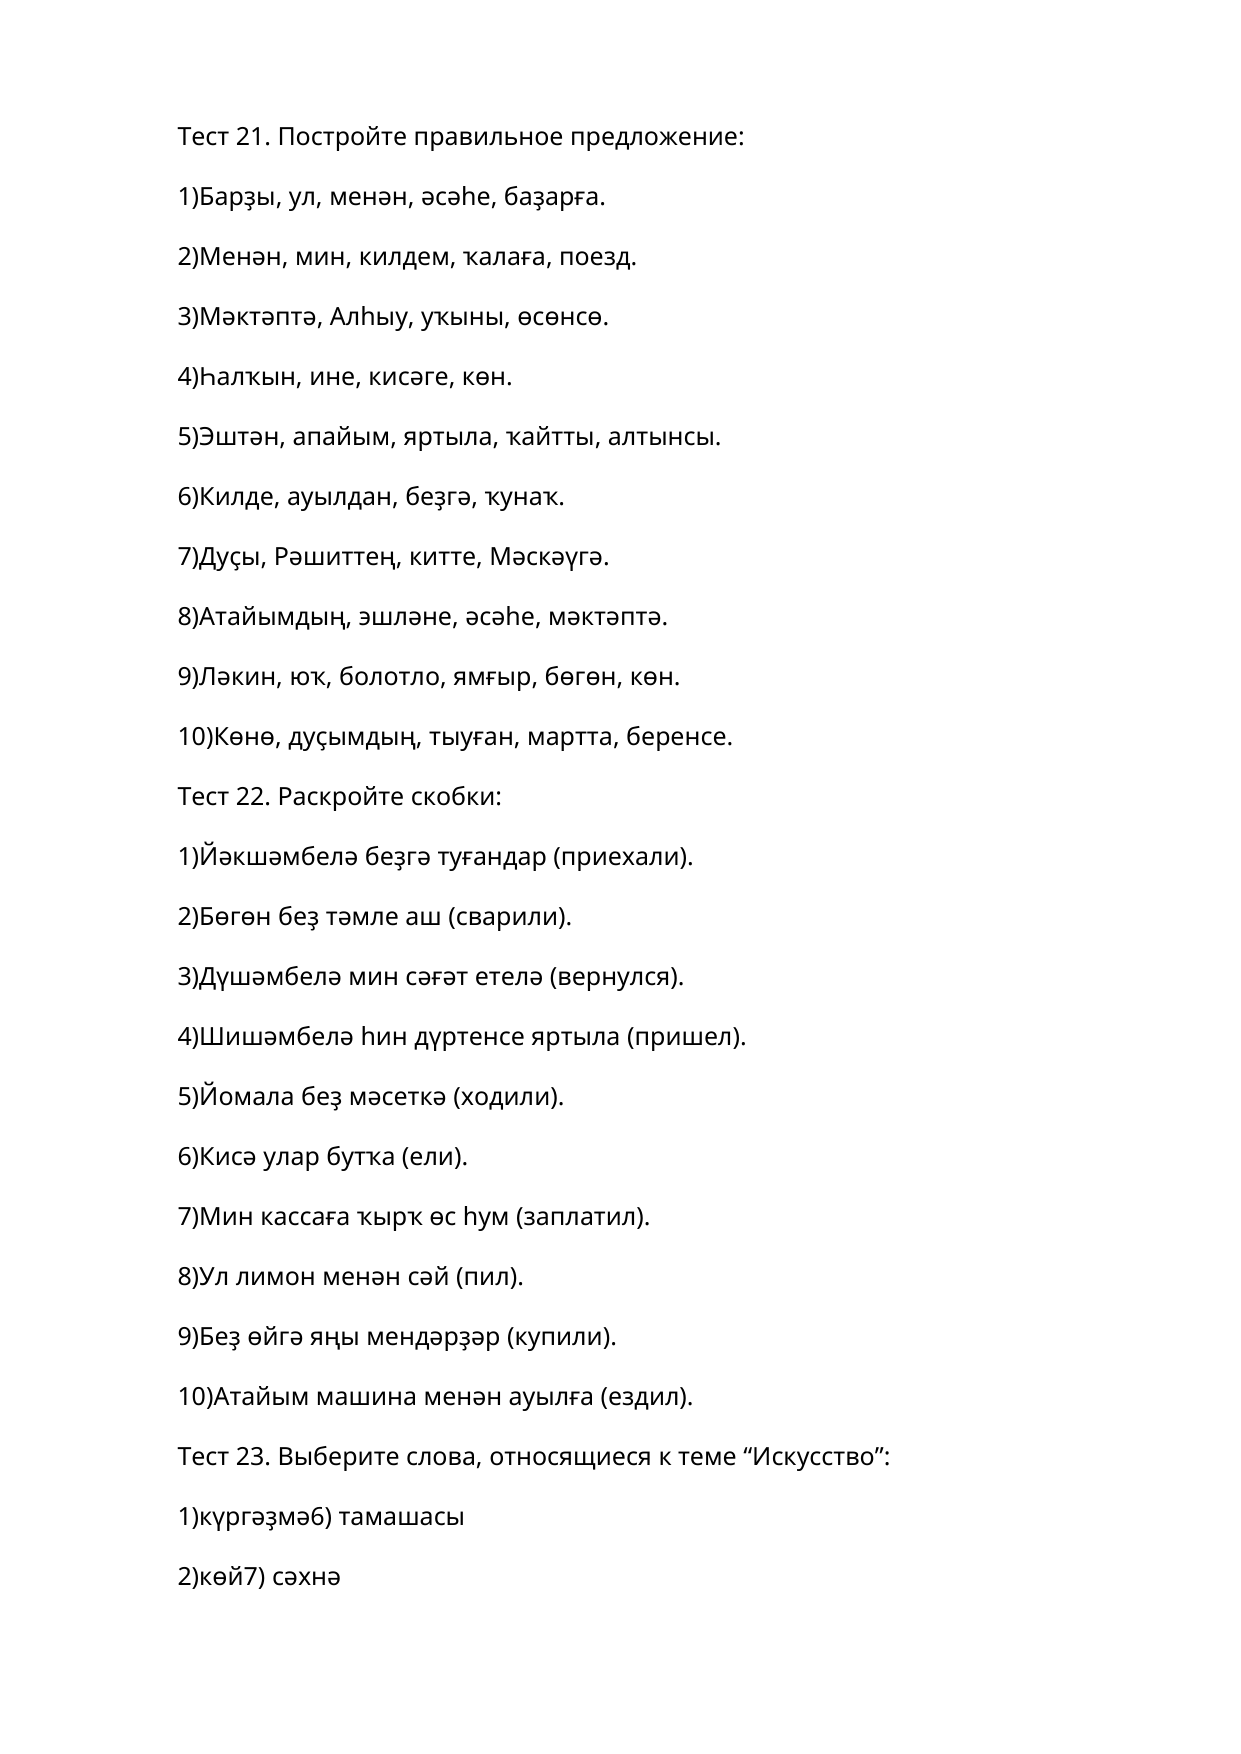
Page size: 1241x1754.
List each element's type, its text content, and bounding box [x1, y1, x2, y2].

text 2)Бөгөн беҙ тәмле аш (сварили). [177, 898, 1152, 932]
text 2)Менән, мин, килдем, ҡалаға, поезд. [177, 238, 1152, 272]
text 4)Һалҡын, ине, кисәге, көн. [177, 358, 1152, 392]
text 6)Кисә улар бутҡа (ели). [177, 1138, 1152, 1172]
text Тест 23. Выберите слова, относящиеся к теме “Искусство”: [177, 1438, 1152, 1472]
text 7)Мин кассаға ҡырҡ өс һум (заплатил). [177, 1198, 1152, 1232]
text 1)күргәҙмә6) тамашасы [177, 1498, 1152, 1532]
text 5)Йомала беҙ мәсеткә (ходили). [177, 1078, 1152, 1112]
text Тест 21. Постройте правильное предложение: [177, 118, 1152, 152]
text 3)Дүшәмбелә мин сәғәт етелә (вернулся). [177, 958, 1152, 992]
text 4)Шишәмбелә һин дүртенсе яртыла (пришел). [177, 1018, 1152, 1052]
text 8)Атайымдың, эшләне, әсәһе, мәктәптә. [177, 598, 1152, 632]
text 7)Дуҫы, Рәшиттең, китте, Мәскәүгә. [177, 538, 1152, 572]
text 8)Ул лимон менән сәй (пил). [177, 1258, 1152, 1292]
text Тест 22. Раскройте скобки: [177, 778, 1152, 812]
text 1)Барҙы, ул, менән, әсәһе, баҙарға. [177, 178, 1152, 212]
text 10)Атайым машина менән ауылға (ездил). [177, 1378, 1152, 1412]
text 9)Ләкин, юҡ, болотло, ямғыр, бөгөн, көн. [177, 658, 1152, 692]
text 6)Килде, ауылдан, беҙгә, ҡунаҡ. [177, 478, 1152, 512]
text 9)Беҙ өйгә яңы мендәрҙәр (купили). [177, 1318, 1152, 1352]
text 1)Йәкшәмбелә беҙгә туғандар (приехали). [177, 838, 1152, 872]
text 5)Эштән, апайым, яртыла, ҡайтты, алтынсы. [177, 418, 1152, 452]
text 10)Көнө, дуҫымдың, тыуған, мартта, беренсе. [177, 718, 1152, 752]
text 3)Мәктәптә, Алһыу, уҡыны, өсөнсө. [177, 298, 1152, 332]
text 2)көй7) сәхнә [177, 1558, 1152, 1592]
